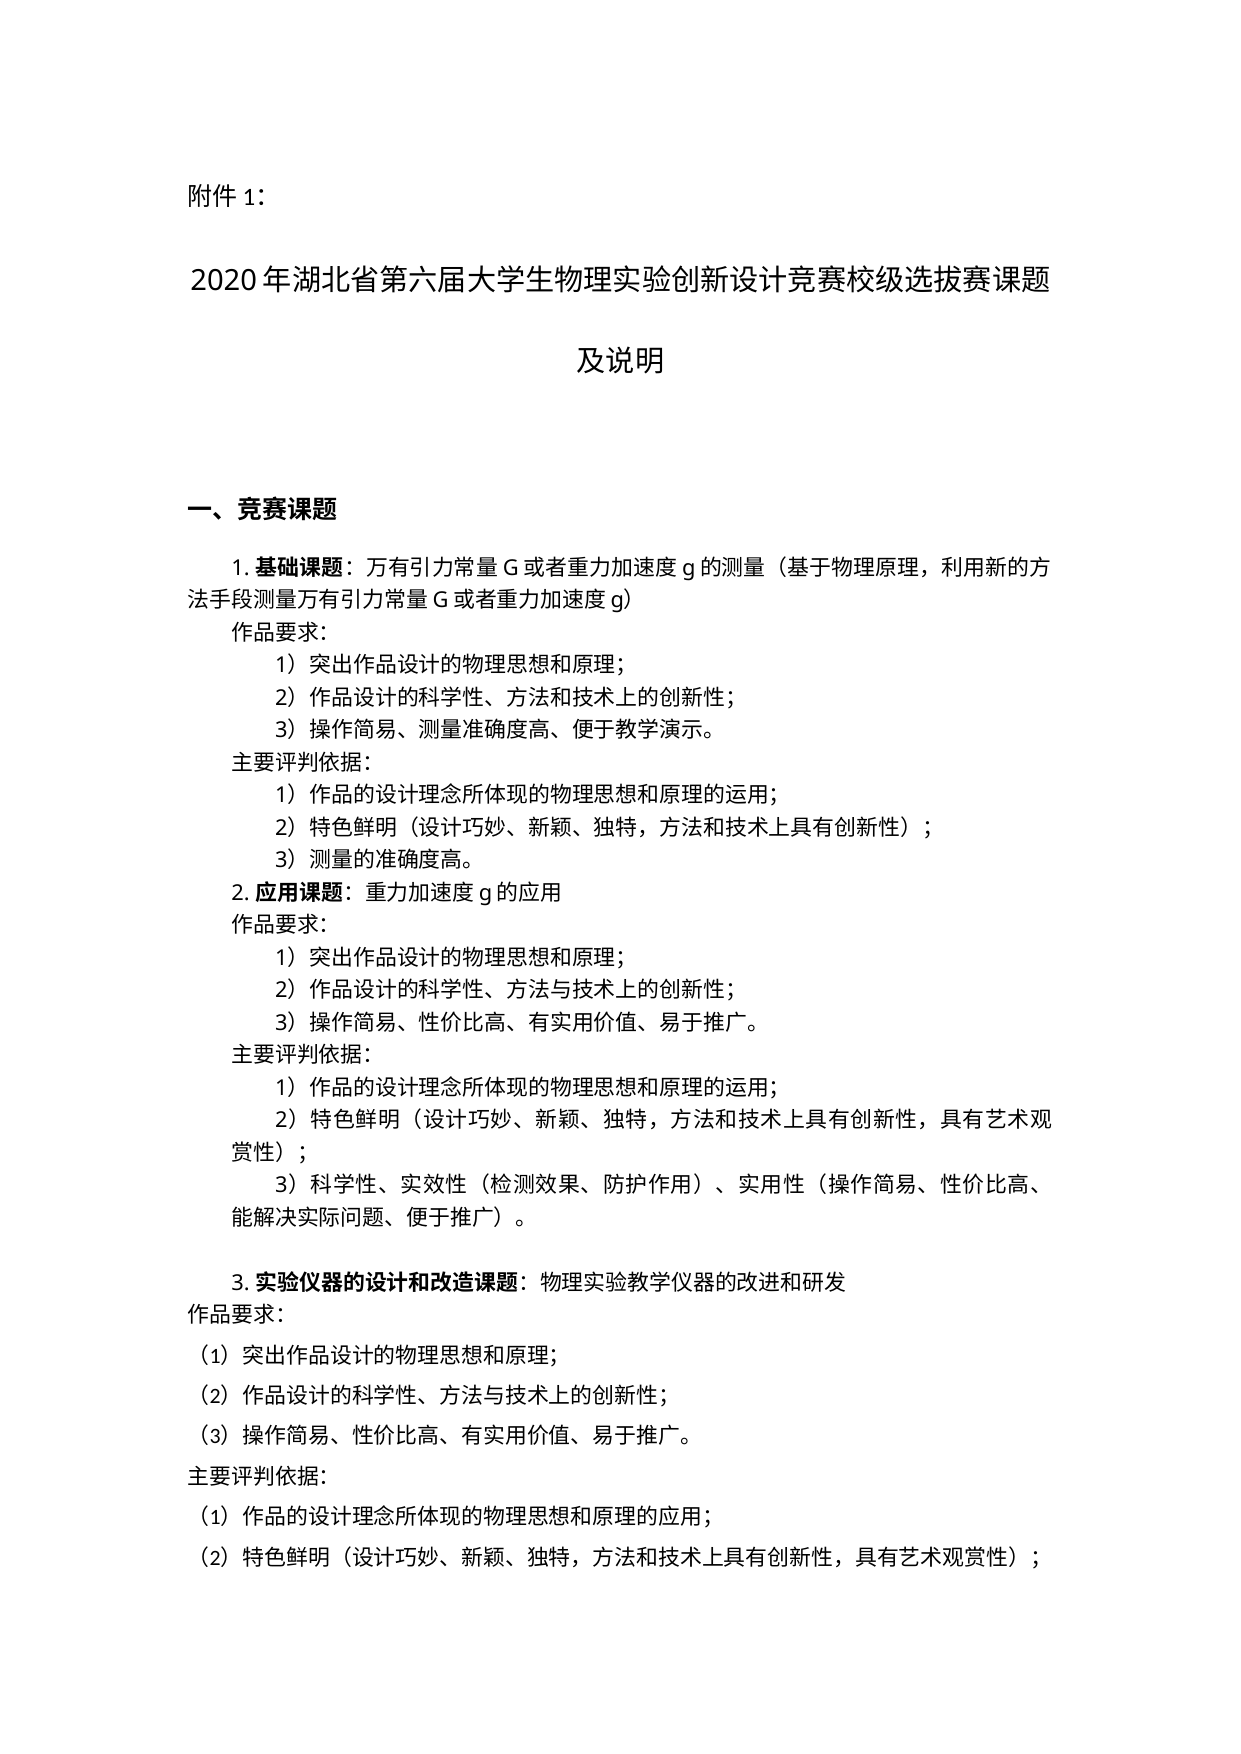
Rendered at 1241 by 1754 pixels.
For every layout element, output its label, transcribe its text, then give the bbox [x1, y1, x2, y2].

text 附件1： [187, 162, 1053, 227]
text 2020年湖北省第六届大学生物理实验创新设计竞赛校级选拔赛课题及说明 [187, 245, 1053, 391]
text 主要评判依据： [187, 1458, 1053, 1491]
text 主要评判依据： [187, 744, 1053, 777]
text 3）科学性、实效性（检测效果、防护作用）、实用性（操作简易、性价比高、能解决实际问题、便于推广）。 [231, 1167, 1053, 1232]
text 1. 基础课题：万有引力常量G或者重力加速度g的测量（基于物理原理，利用新的方法手段测量万有引力常量G或者重力加速度g） [187, 549, 1053, 614]
text 3. 实验仪器的设计和改造课题：物理实验教学仪器的改进和研发 [187, 1264, 1053, 1297]
text （2）特色鲜明（设计巧妙、新颖、独特，方法和技术上具有创新性，具有艺术观赏性）； [187, 1539, 1053, 1572]
text 1）突出作品设计的物理思想和原理； [187, 939, 1053, 972]
text 一、竞赛课题 [187, 475, 1053, 540]
text 2）作品设计的科学性、方法与技术上的创新性； [187, 972, 1053, 1004]
text 1）作品的设计理念所体现的物理思想和原理的运用； [187, 777, 1053, 809]
text （1）作品的设计理念所体现的物理思想和原理的应用； [187, 1499, 1053, 1531]
text 3）测量的准确度高。 [187, 842, 1053, 874]
text （1）突出作品设计的物理思想和原理； [187, 1337, 1053, 1370]
text 2）作品设计的科学性、方法和技术上的创新性； [187, 679, 1053, 712]
text （2）作品设计的科学性、方法与技术上的创新性； [187, 1378, 1053, 1410]
text 2. 应用课题：重力加速度g的应用 [187, 874, 1053, 907]
text 2）特色鲜明（设计巧妙、新颖、独特，方法和技术上具有创新性，具有艺术观赏性）； [231, 1102, 1053, 1167]
text 作品要求： [187, 907, 1053, 939]
text 1）突出作品设计的物理思想和原理； [187, 647, 1053, 679]
text 3）操作简易、性价比高、有实用价值、易于推广。 [187, 1004, 1053, 1037]
text 2）特色鲜明（设计巧妙、新颖、独特，方法和技术上具有创新性）； [187, 809, 1053, 842]
text 作品要求： [187, 1297, 1053, 1329]
text （3）操作简易、性价比高、有实用价值、易于推广。 [187, 1418, 1053, 1451]
text 作品要求： [187, 614, 1053, 647]
text 主要评判依据： [187, 1037, 1053, 1069]
text 1）作品的设计理念所体现的物理思想和原理的运用； [231, 1069, 1053, 1102]
text 3）操作简易、测量准确度高、便于教学演示。 [187, 712, 1053, 744]
